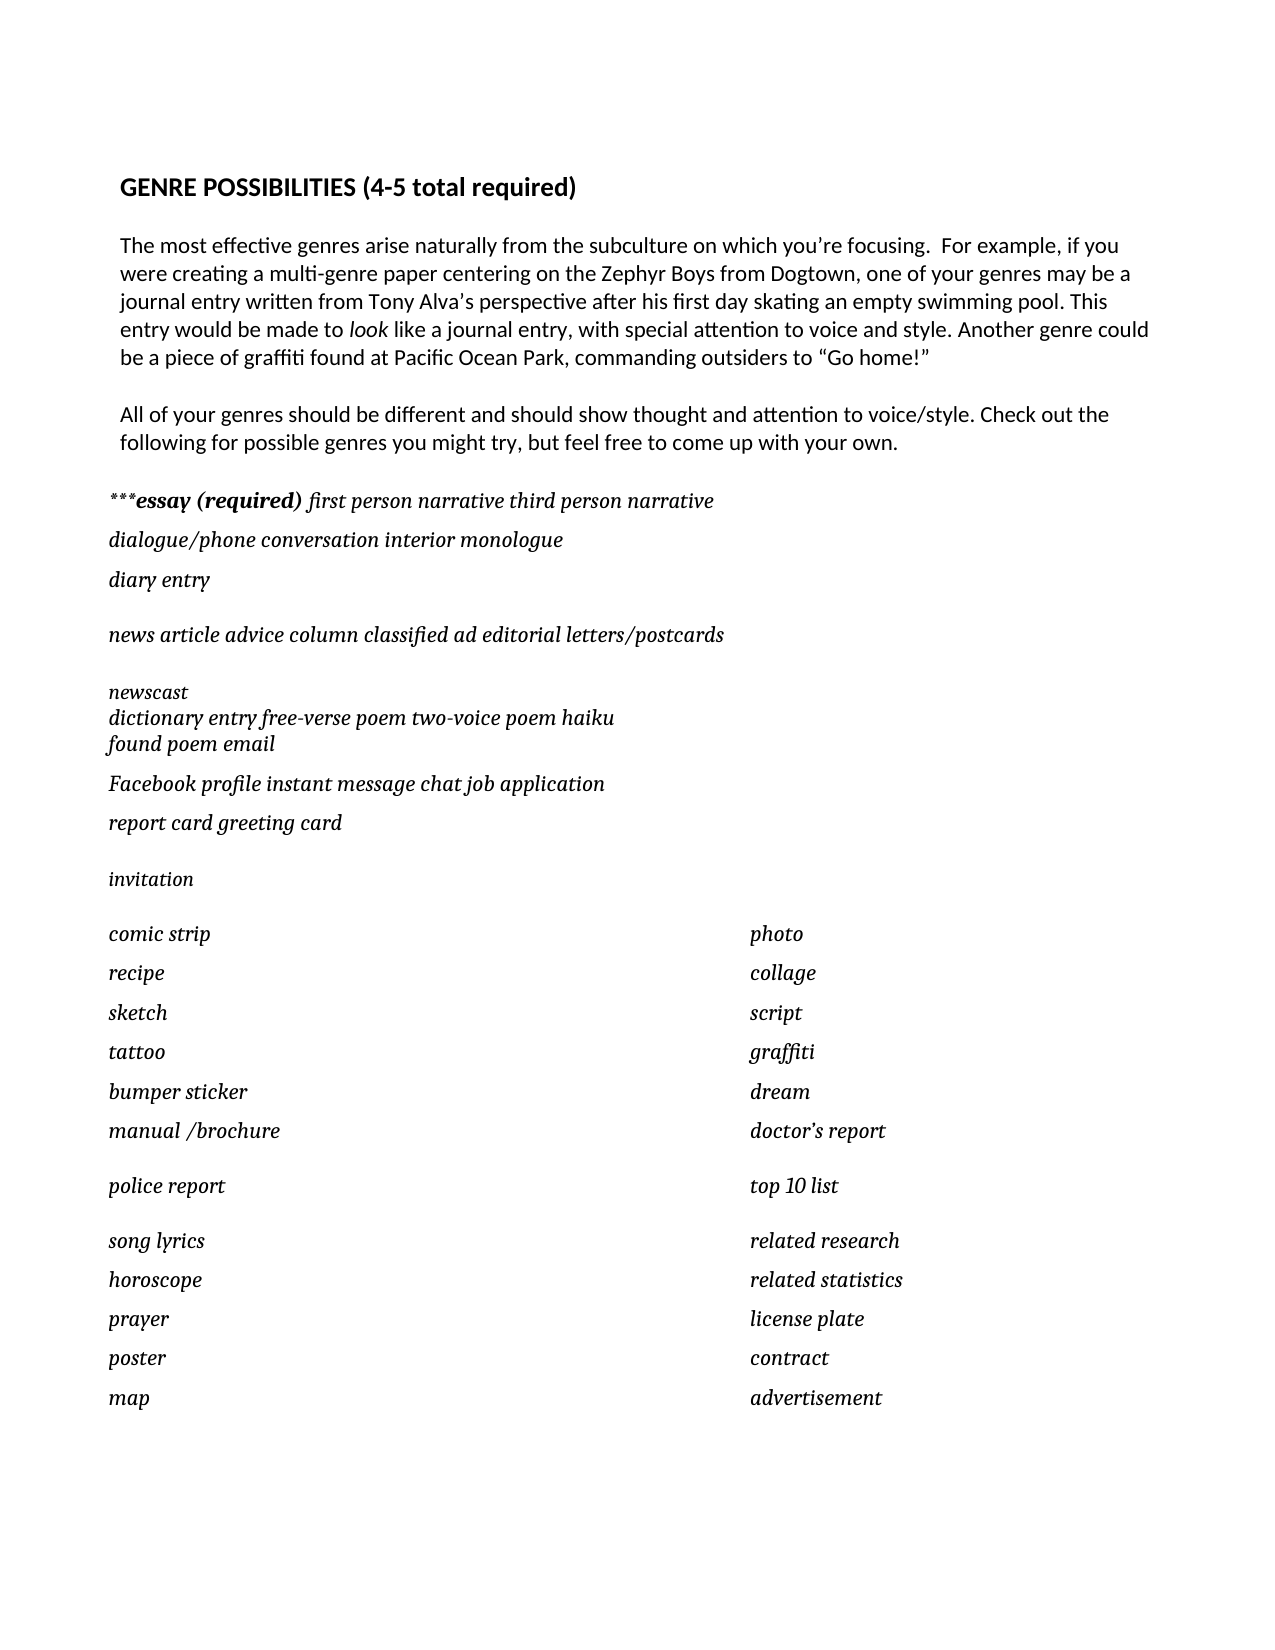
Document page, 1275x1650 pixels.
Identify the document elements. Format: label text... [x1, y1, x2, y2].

text newscast dictionary entry free-verse poem two-voice poem haiku [108, 661, 1164, 731]
text GENRE POSSIBILITIES (4-5 total required) [120, 170, 1164, 203]
text dialogue/phone conversation interior monologue [108, 527, 1168, 554]
text comic strip photo recipe collage sketch script tattoo graffiti bumper sticker dream [108, 921, 825, 1105]
text invitation [108, 849, 1164, 892]
text The most effective genres arise naturally from the subculture on which you’re focusing. For example, if you were creating a multi-genre paper centering on the Zephyr Boys from Dogtown, one of your genres may be a journal entry written from Tony Alva’s perspective after his first day skating an empty swimming pool. This entry would be made to look like a journal entry, with special attention to voice and style. Another genre could be a piece of graffiti found at Pacific Ocean Park, commanding outsiders to “Go home!” [120, 231, 1158, 371]
text map advertisement [108, 1384, 1164, 1411]
text found poem email [108, 731, 869, 757]
text song lyrics related research horoscope related statistics prayer license plate poster contract [108, 1228, 914, 1372]
text ***essay (required) first person narrative third person narrative [108, 488, 1101, 514]
text All of your genres should be different and should show thought and attention to voice/style. Check out the following for possible genres you might try, but feel free to come up with your own. [120, 400, 1119, 456]
text report card greeting card [108, 810, 885, 836]
text Facebook profile instant message chat job application [108, 770, 957, 797]
text police report top 10 list [108, 1173, 1164, 1199]
text diary entry [108, 567, 1164, 593]
text news article advice column classified ad editorial letters/postcards [108, 622, 1053, 648]
text manual /brochure doctor’s report [108, 1118, 1164, 1144]
